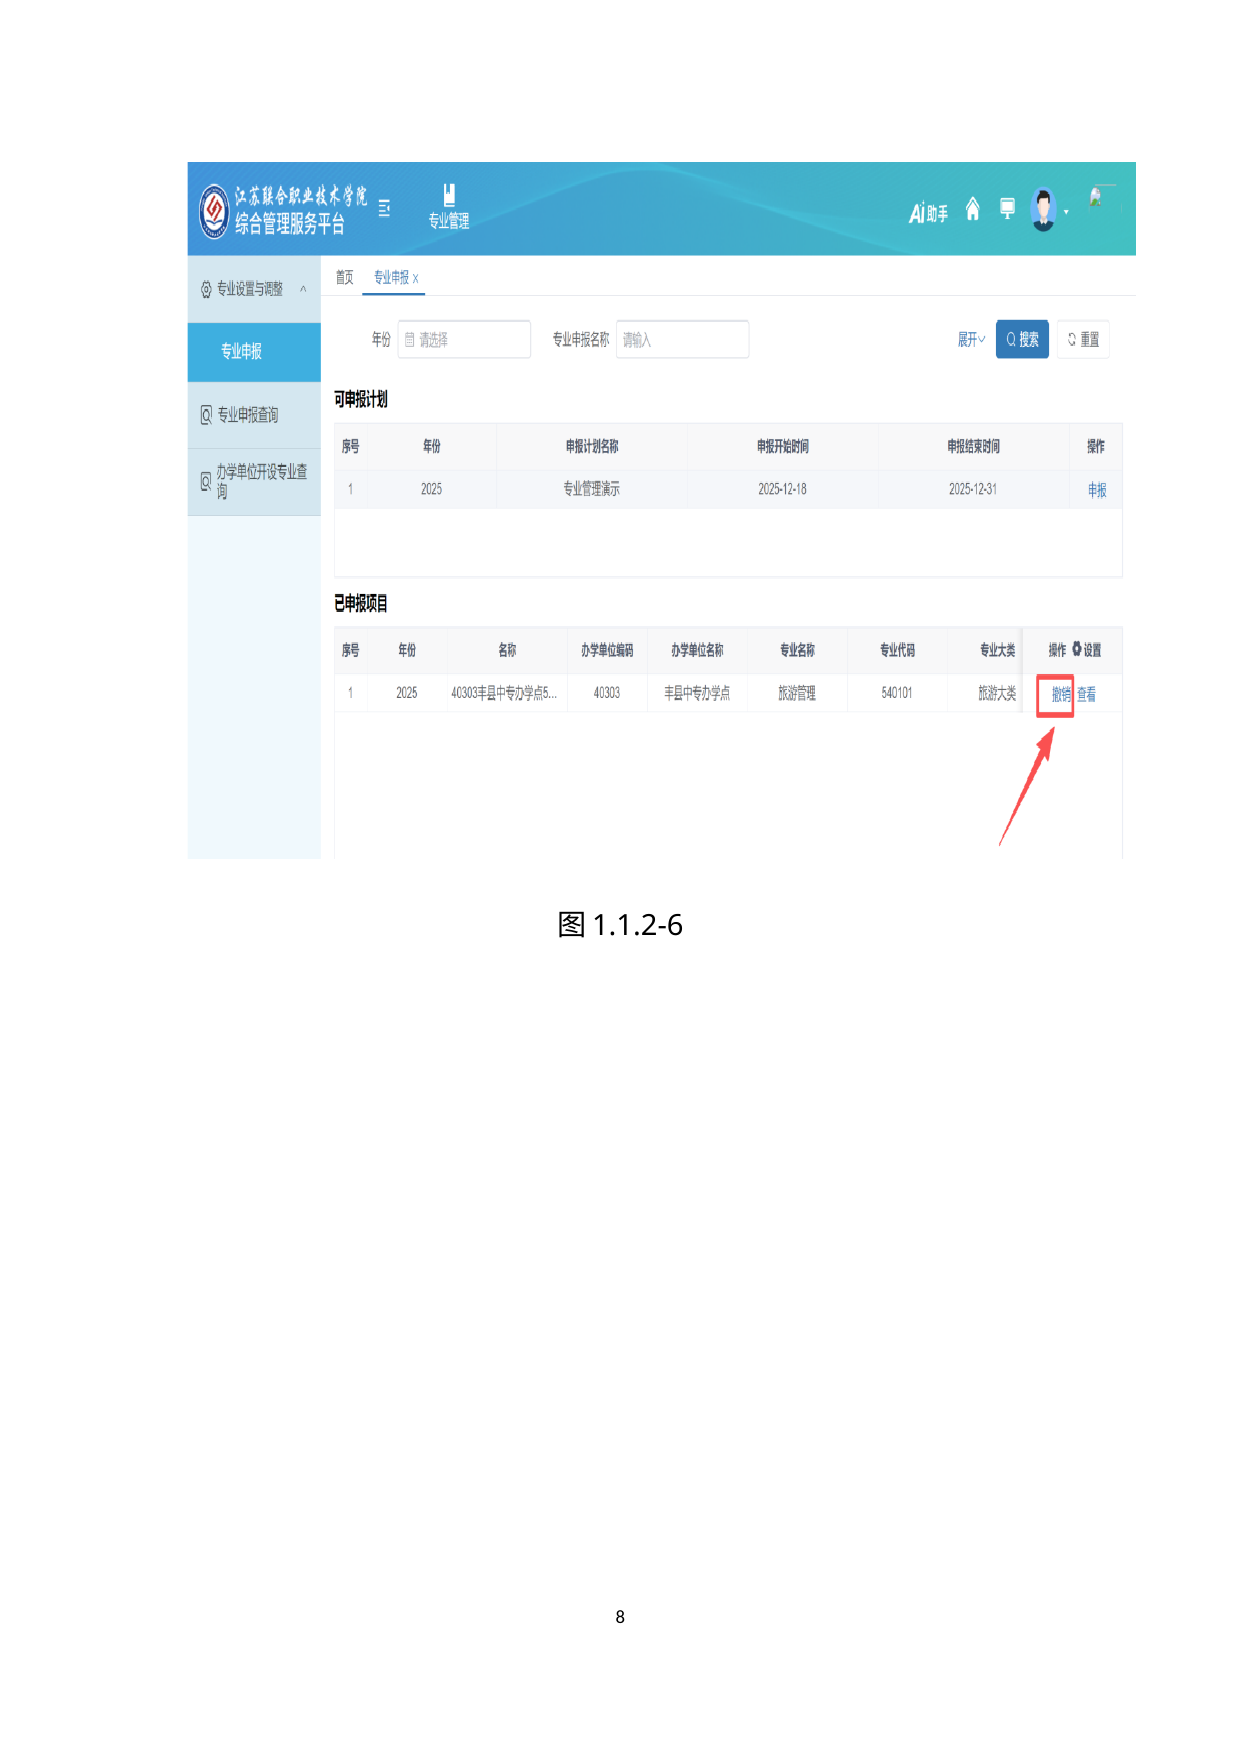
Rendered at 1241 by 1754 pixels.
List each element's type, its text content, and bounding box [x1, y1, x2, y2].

text 图1.1.2-6 [187, 890, 1053, 955]
picture [187, 162, 1136, 859]
